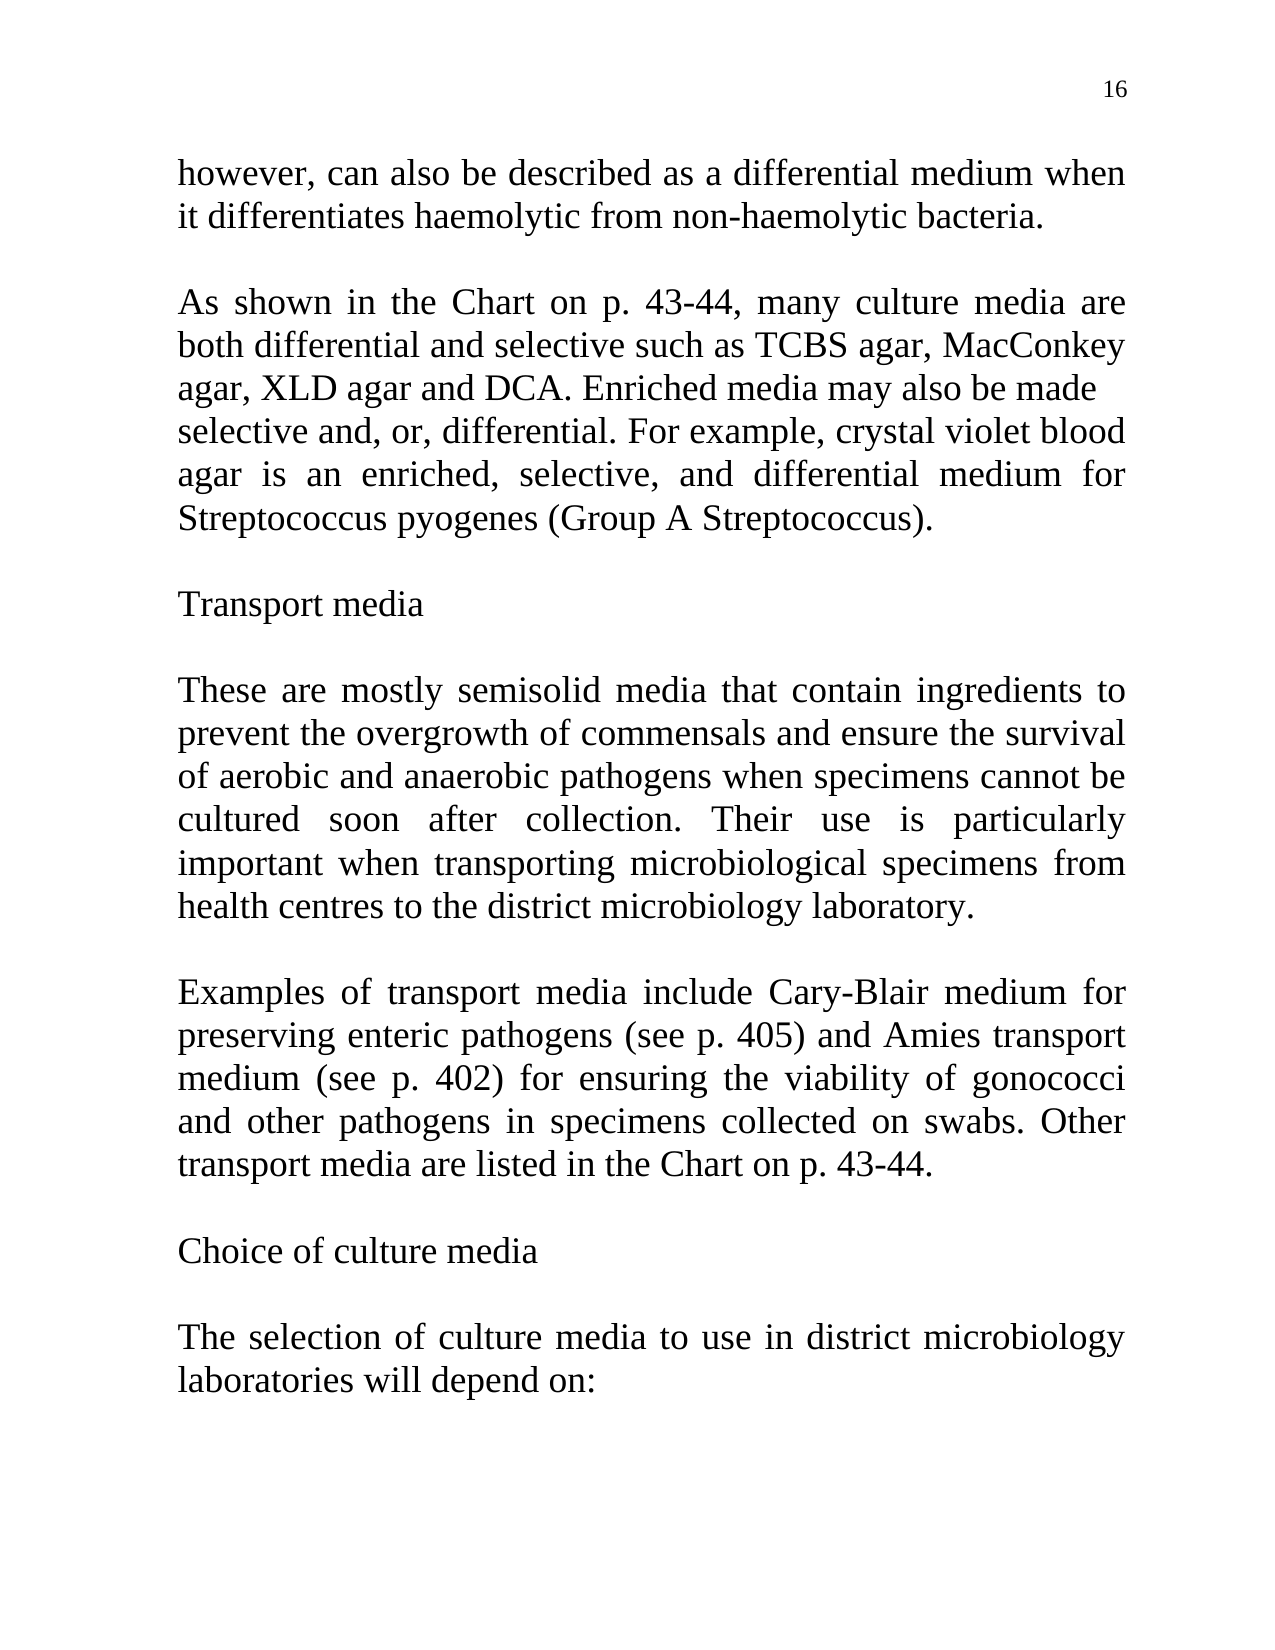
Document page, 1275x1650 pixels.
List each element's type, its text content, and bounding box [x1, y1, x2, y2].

text These are mostly semisolid media that contain ingredients to prevent the overgrowth of commensals and ensure the survival of aerobic and anaerobic pathogens when specimens cannot be cultured soon after collection. Their use is particularly important when transporting microbiological specimens from health centres to the district microbiology laboratory. [177, 667, 1127, 926]
text The selection of culture media to use in district microbiology laboratories will depend on: [177, 1314, 1127, 1401]
text Examples of transport media include Cary-Blair medium for preserving enteric pathogens (see p. 405) and Amies transport medium (see p. 402) for ensuring the viability of gonococci and other pathogens in specimens collected on swabs. Other transport media are listed in the Chart on p. 43-44. [177, 969, 1127, 1185]
text Transport media [177, 581, 1127, 624]
text Choice of culture media [177, 1228, 1127, 1271]
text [177, 150, 1127, 236]
text selective and, or, differential. For example, crystal violet blood agar is an enriched, selective, and differential medium for Streptococcus pyogenes (Group A Streptococcus). [177, 409, 1127, 538]
text As shown in the Chart on p. 43-44, many culture media are both differential and selective such as TCBS agar, MacConkey agar, XLD agar and DCA. Enriched media may also be made [177, 279, 1127, 409]
